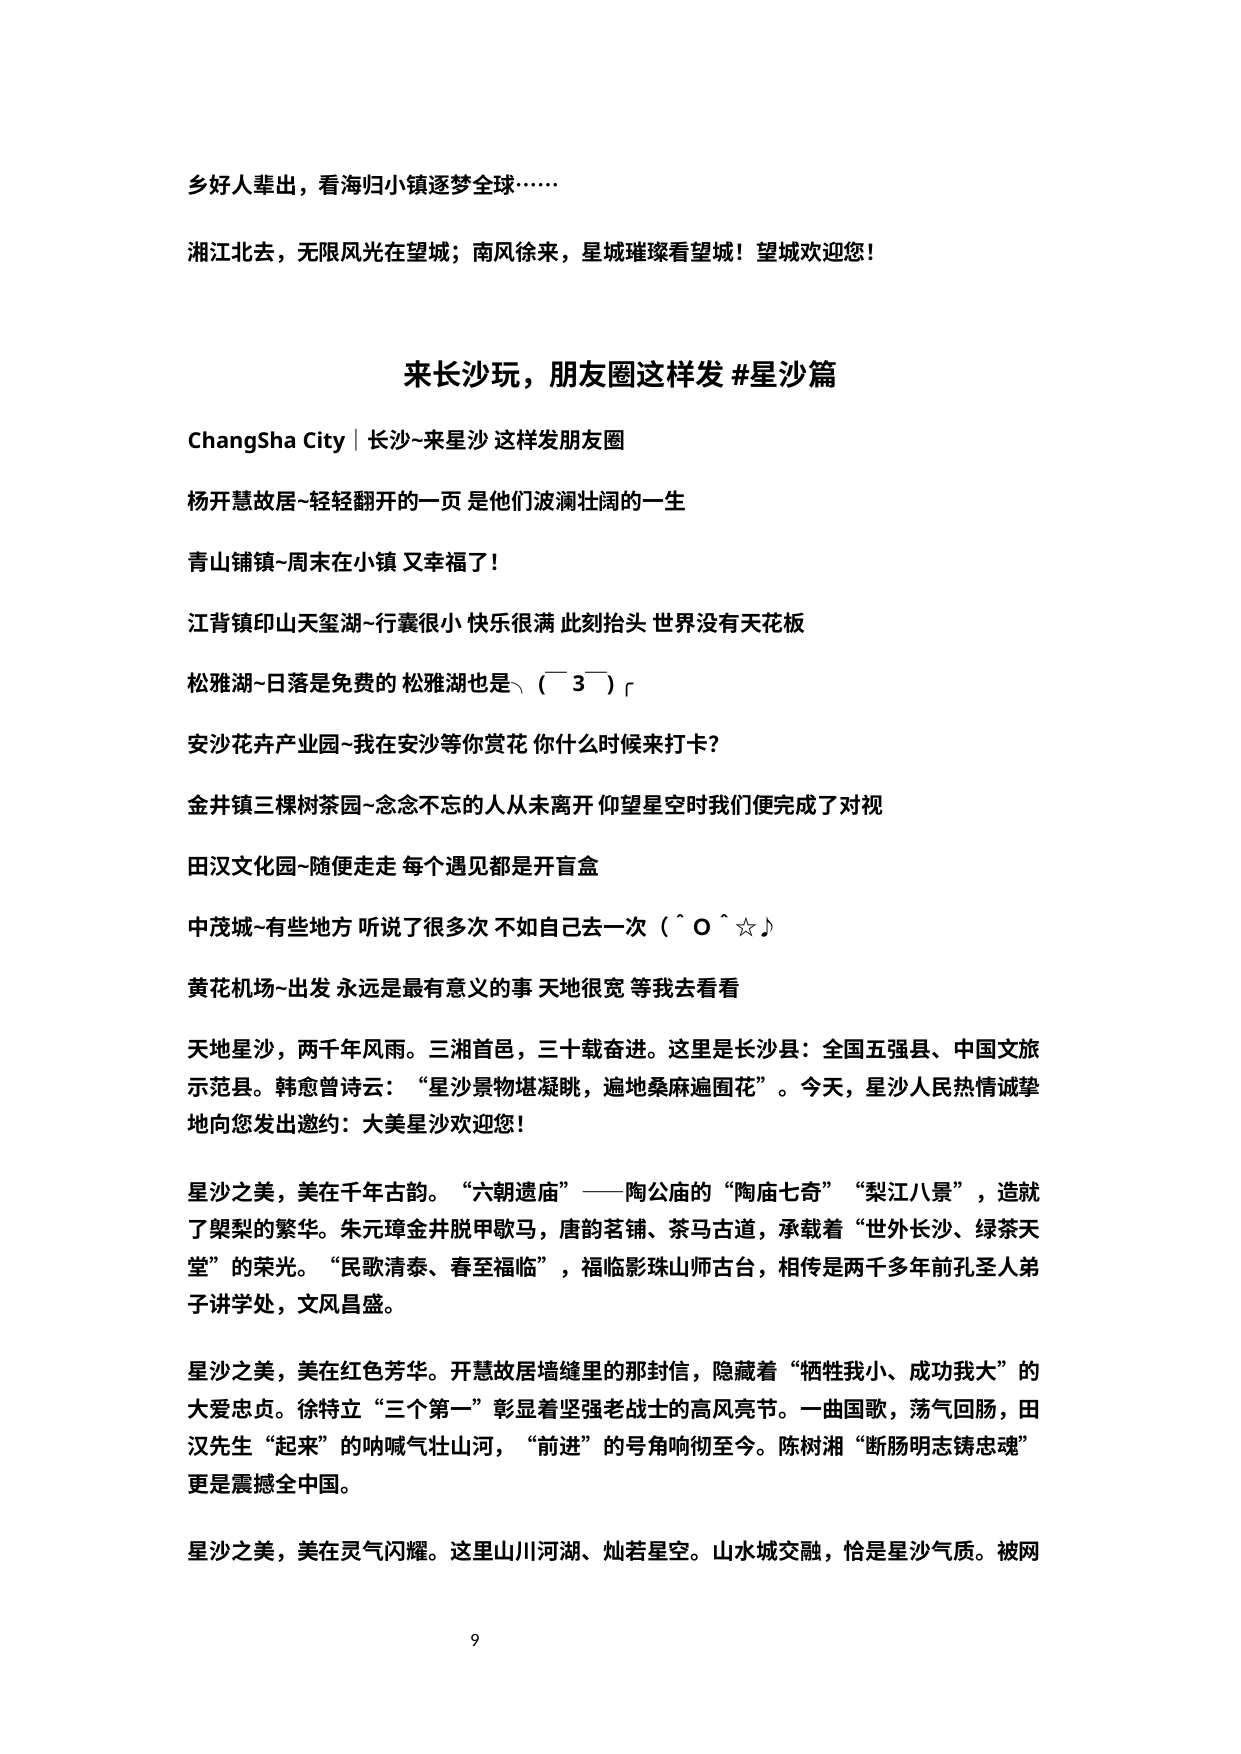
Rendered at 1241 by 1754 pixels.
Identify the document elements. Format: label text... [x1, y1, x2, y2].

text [187, 1026, 1053, 1566]
text 青山铺镇~周末在小镇 又幸福了！ [187, 539, 1053, 576]
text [187, 162, 1053, 267]
text 金井镇三棵树茶园~念念不忘的人从未离开 仰望星空时我们便完成了对视 [187, 783, 1053, 820]
text ChangSha City｜长沙~来星沙 这样发朋友圈 [187, 417, 1053, 454]
text 中茂城~有些地方 听说了很多次 不如自己去一次（＾Ｏ＾☆♪ [187, 904, 1053, 942]
text 安沙花卉产业园~我在安沙等你赏花 你什么时候来打卡？ [187, 722, 1053, 759]
text 田汉文化园~随便走走 每个遇见都是开盲盒 [187, 843, 1053, 881]
text 杨开慧故居~轻轻翻开的一页 是他们波澜壮阔的一生 [187, 478, 1053, 515]
text 江背镇印山天玺湖~行囊很小 快乐很满 此刻抬头 世界没有天花板 [187, 600, 1053, 637]
text 来长沙玩，朋友圈这样发 #星沙篇 [187, 351, 1053, 393]
text 黄花机场~出发 永远是最有意义的事 天地很宽 等我去看看 [187, 965, 1053, 1003]
text 松雅湖~日落是免费的 松雅湖也是╮ (￣ 3￣) ╭ [187, 661, 1053, 698]
